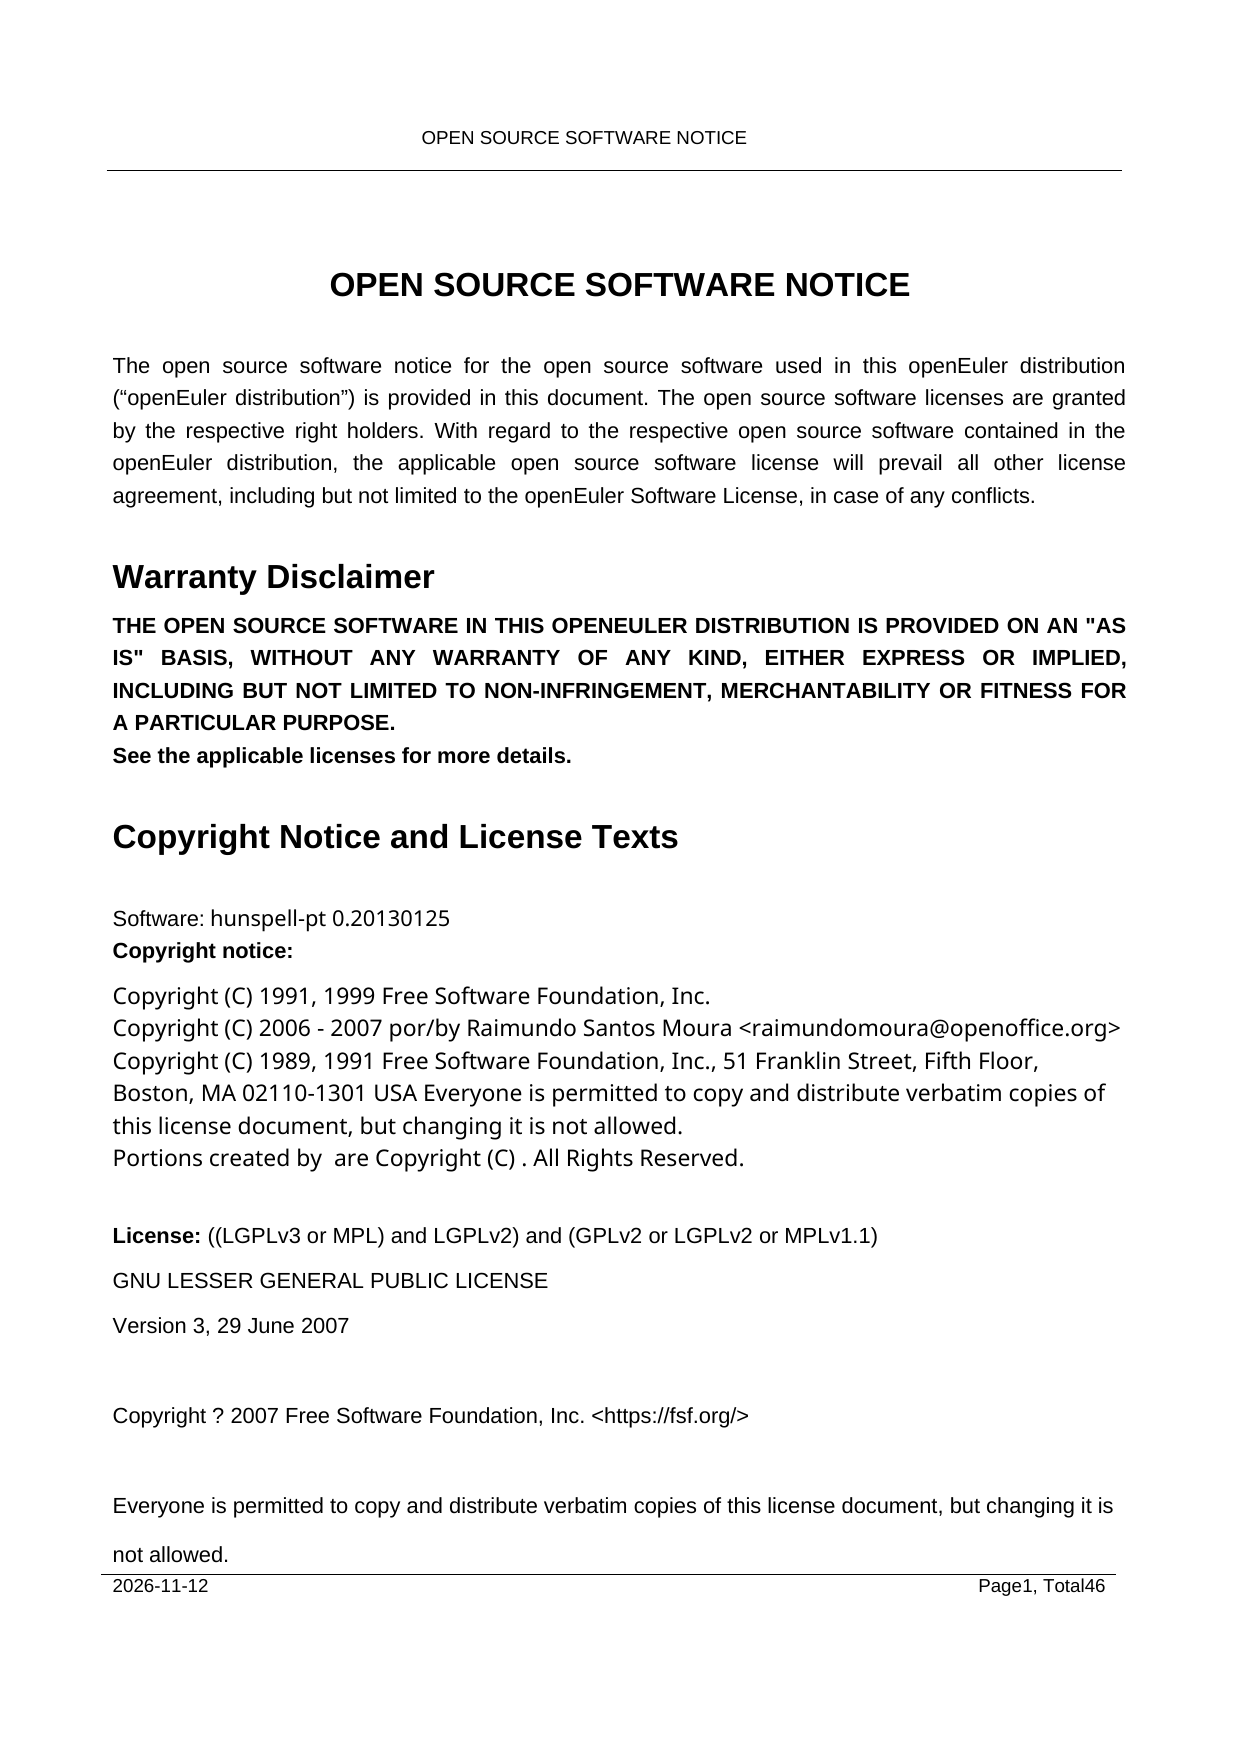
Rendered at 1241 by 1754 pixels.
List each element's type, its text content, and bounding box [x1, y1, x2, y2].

text GNU LESSER GENERAL PUBLIC LICENSE [112, 1264, 1128, 1297]
text Everyone is permitted to copy and distribute verbatim copies of this license document, but changing it is not allowed. [112, 1490, 1128, 1571]
text OPEN SOURCE SOFTWARE NOTICE [112, 251, 1128, 316]
text License: ((LGPLv3 or MPL) and LGPLv2) and (GPLv2 or LGPLv2 or MPLv1.1) [112, 1219, 1128, 1252]
text THE OPEN SOURCE SOFTWARE IN THIS OPENEULER DISTRIBUTION IS PROVIDED ON AN "AS IS" BASIS, WITHOUT ANY WARRANTY OF ANY KIND, EITHER EXPRESS OR IMPLIED, INCLUDING BUT NOT LIMITED TO NON-INFRINGEMENT, MERCHANTABILITY OR FITNESS FOR A PARTICULAR PURPOSE. See the applicable licenses for more details. [112, 609, 1128, 771]
text Copyright (C) 2006 - 2007 por/by Raimundo Santos Moura <raimundomoura@openoffice.org> [112, 1012, 1128, 1044]
text Copyright (C) 1991, 1999 Free Software Foundation, Inc. [112, 979, 1128, 1012]
text Copyright (C) 1989, 1991 Free Software Foundation, Inc., 51 Franklin Street, Fifth Floor, Boston, MA 02110-1301 USA Everyone is permitted to copy and distribute verbatim copies of this license document, but changing it is not allowed. [112, 1044, 1128, 1142]
text The open source software notice for the open source software used in this openEuler distribution (“openEuler distribution”) is provided in this document. The open source software licenses are granted by the respective right holders. With regard to the respective open source software contained in the openEuler distribution, the applicable open source software license will prevail all other license agreement, including but not limited to the openEuler Software License, in case of any conflicts. [112, 349, 1128, 511]
text Copyright Notice and License Texts [112, 804, 1128, 869]
text Version 3, 29 June 2007 [112, 1309, 1128, 1342]
text Copyright notice: [112, 934, 1128, 966]
text Software: hunspell-pt 0.20130125 [112, 901, 1128, 934]
text Portions created by are Copyright (C) . All Rights Reserved. [112, 1142, 1128, 1174]
text Copyright ? 2007 Free Software Foundation, Inc. <https://fsf.org/> [112, 1399, 1128, 1432]
text Warranty Disclaimer [112, 544, 1128, 609]
